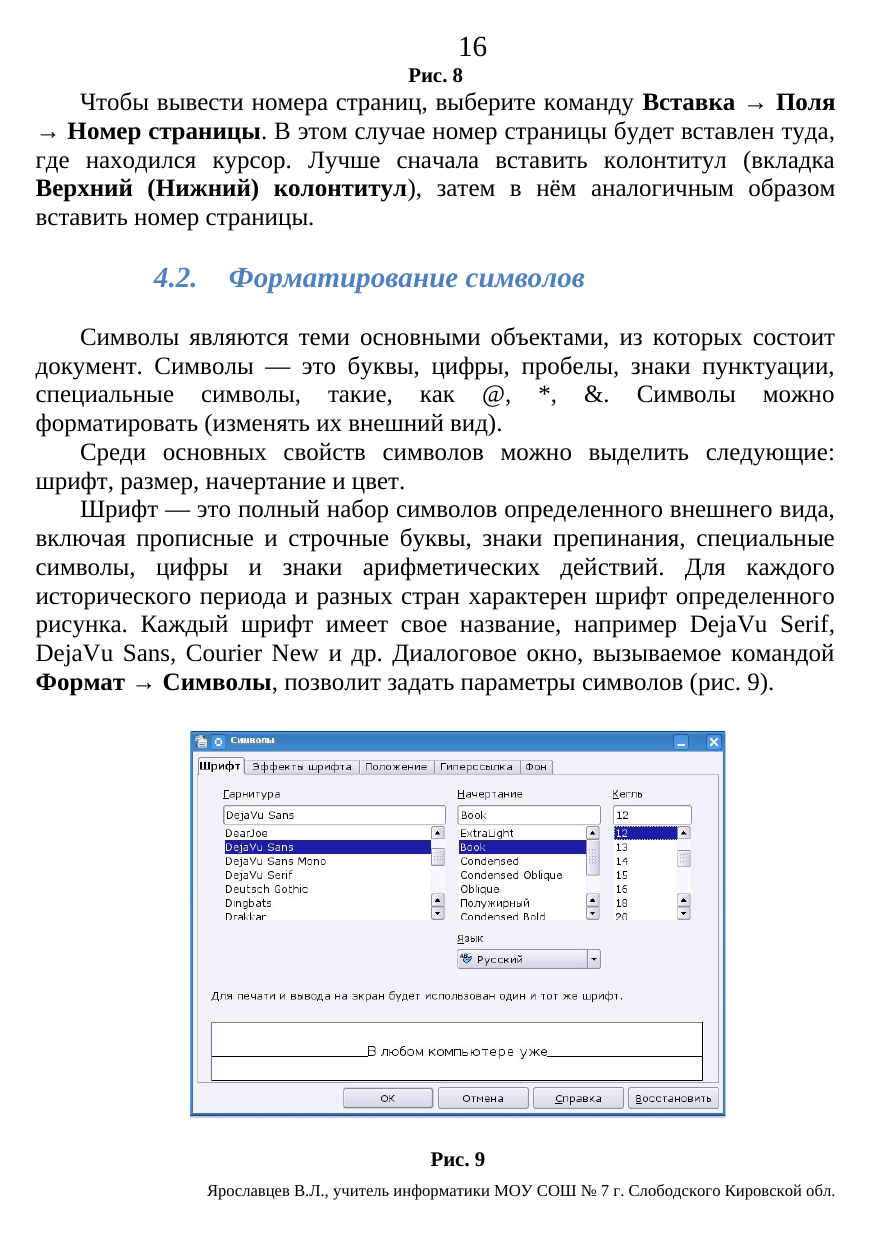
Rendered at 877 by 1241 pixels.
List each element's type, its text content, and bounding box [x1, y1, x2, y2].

picture [190, 724, 726, 1118]
list Форматирование символов [154, 260, 836, 293]
text Среди основных свойств символов можно выделить следующие: шрифт, размер, начертание и цвет. [35, 437, 836, 494]
text Символы являются теми основными объектами, из которых состоит документ. Символы — это буквы, цифры, пробелы, знаки пунктуации, специальные символы, такие, как @, *, &. Символы можно форматировать (изменять их внешний вид). [35, 322, 836, 437]
text Рис. 8 [35, 63, 836, 87]
text Шрифт — это полный набор символов определенного внешнего вида, включая прописные и строчные буквы, знаки препинания, специальные символы, цифры и знаки арифметических действий. Для каждого исторического периода и разных стран характерен шрифт определенного рисунка. Каждый шрифт имеет свое название, например DejaVu Serif, DejaVu Sans, Courier New и др. Диалоговое окно, вызываемое командой Формат → Символы, позволит задать параметры символов (рис. 9). [35, 494, 836, 696]
text Чтобы вывести номера страниц, выберите команду Вставка → Поля → Номер страницы. В этом случае номер страницы будет вставлен туда, где находился курсор. Лучше сначала вставить колонтитул (вкладка Верхний (Нижний) колонтитул), затем в нём аналогичным образом вставить номер страницы. [35, 87, 836, 231]
text Рис. 9 [35, 1146, 836, 1171]
